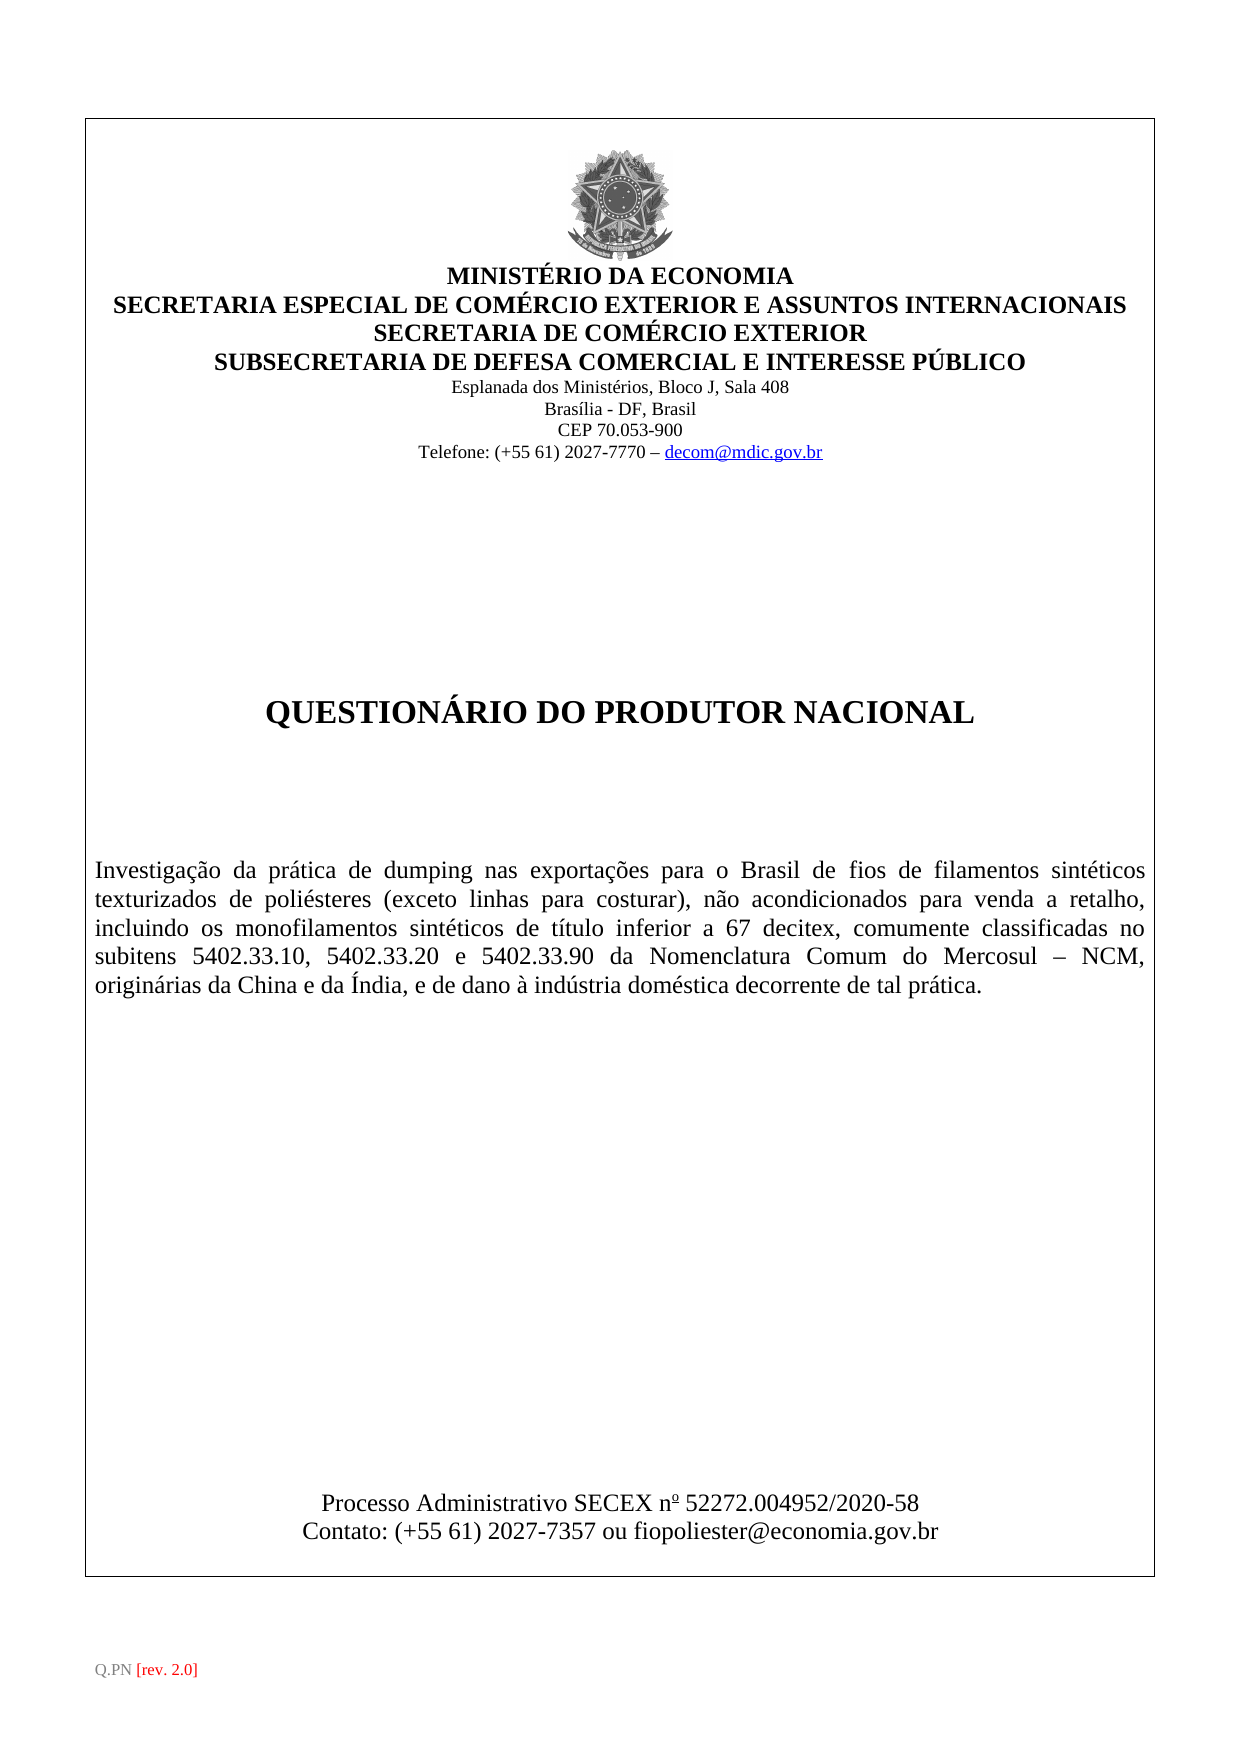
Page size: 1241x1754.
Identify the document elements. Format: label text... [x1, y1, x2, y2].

text SECRETARIA DE COMÉRCIO EXTERIOR [94, 318, 1146, 347]
text CEP 70.053-900 [94, 419, 1146, 441]
text Processo Administrativo SECEX no 52272.004952/2020-58 [94, 1488, 1146, 1516]
text SECRETARIA ESPECIAL DE COMÉRCIO EXTERIOR E ASSUNTOS INTERNACIONAIS [94, 290, 1146, 318]
text Telefone: (+55 61) 2027-7770 – decom@mdic.gov.br [94, 441, 1146, 462]
text SUBSECRETARIA DE DEFESA COMERCIAL E INTERESSE PÚBLICO [94, 347, 1146, 376]
text Contato: (+55 61) 2027-7357 ou fiopoliester@economia.gov.br [94, 1516, 1146, 1545]
text QUESTIONÁRIO DO PRODUTOR NACIONAL [94, 692, 1146, 731]
text MINISTÉRIO DA ECONOMIA [94, 261, 1146, 290]
text Esplanada dos Ministérios, Bloco J, Sala 408 [94, 376, 1146, 397]
text Investigação da prática de dumping nas exportações para o Brasil de fios de filamentos sintéticos texturizados de poliésteres (exceto linhas para costurar), não acondicionados para venda a retalho, incluindo os monofilamentos sintéticos de título inferior a 67 decitex, comumente classificadas no subitens 5402.33.10, 5402.33.20 e 5402.33.90 da Nomenclatura Comum do Mercosul – NCM, originárias da China e da Índia, e de dano à indústria doméstica decorrente de tal prática. [94, 855, 1146, 999]
text Brasília - DF, Brasil [94, 397, 1146, 419]
